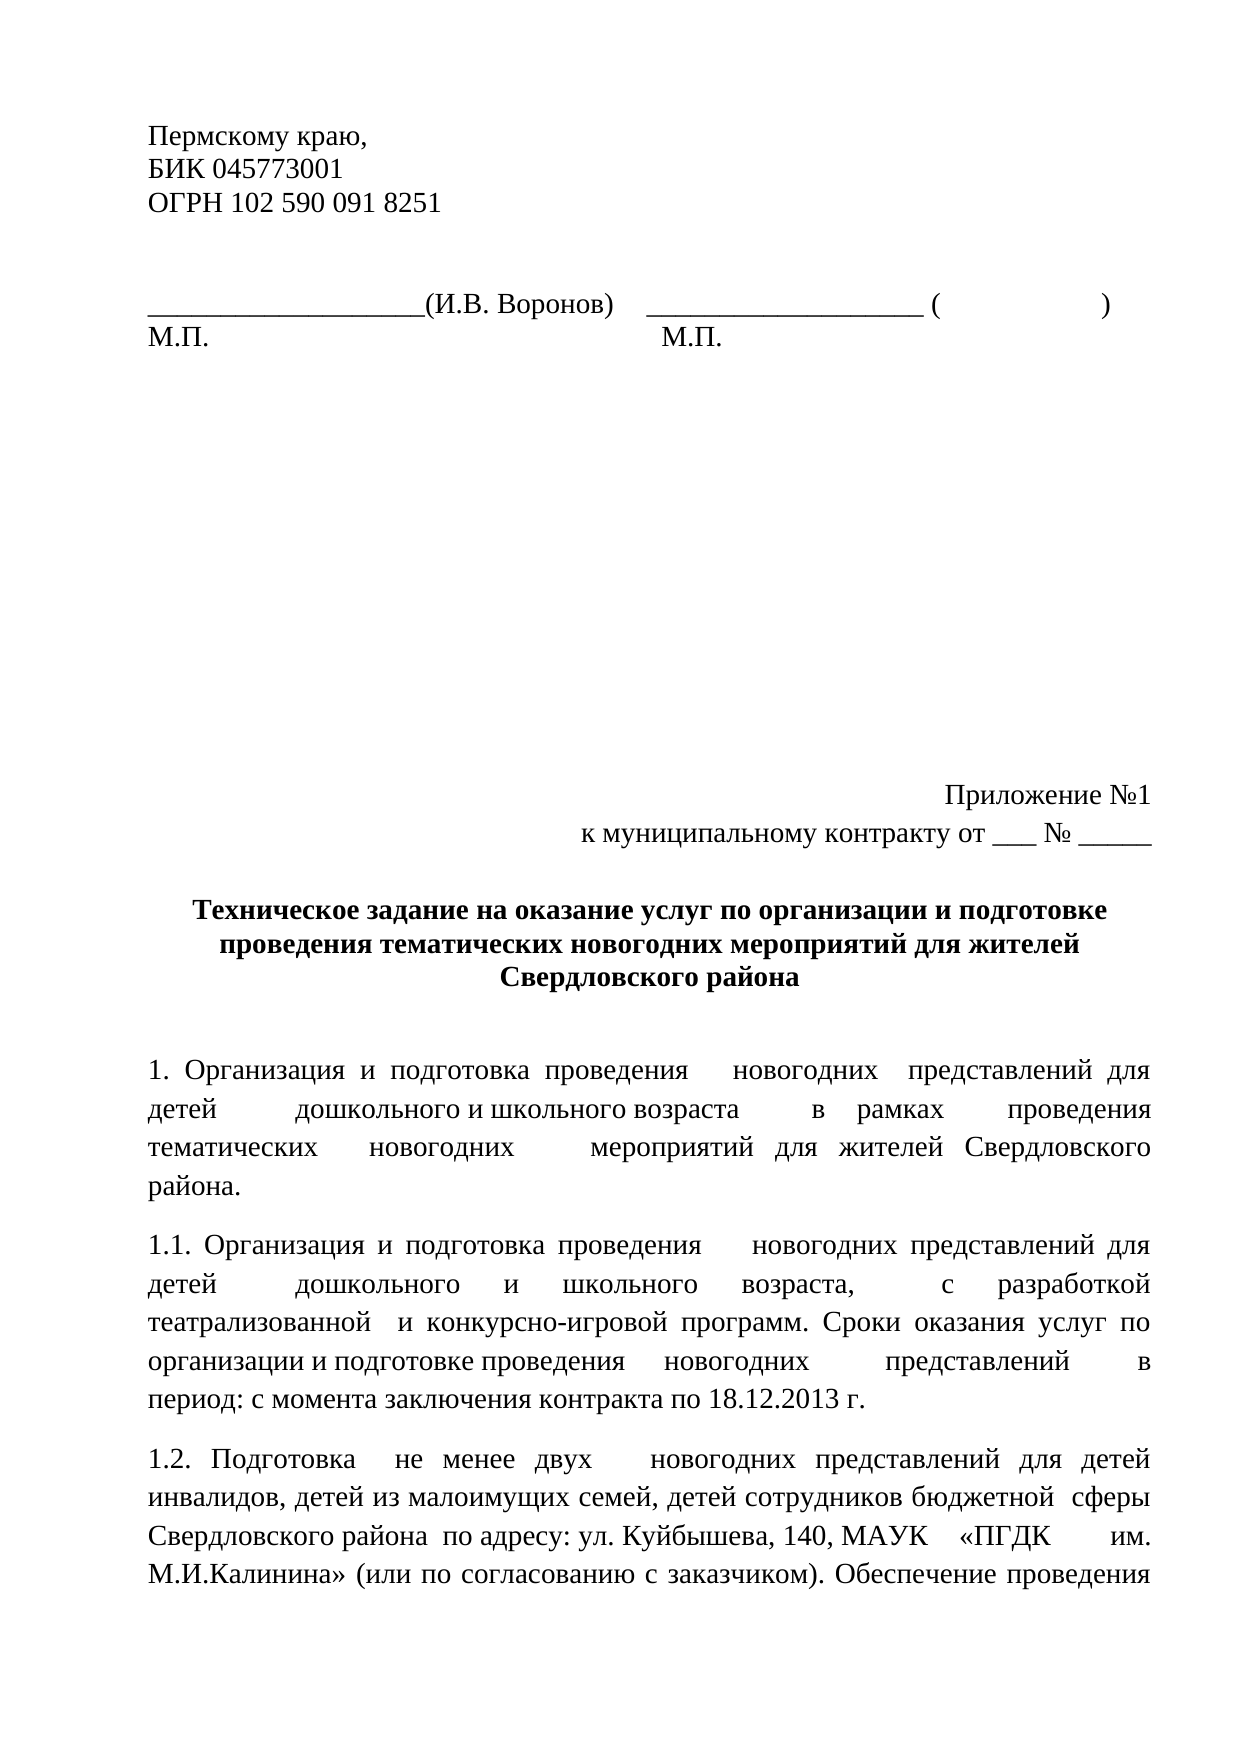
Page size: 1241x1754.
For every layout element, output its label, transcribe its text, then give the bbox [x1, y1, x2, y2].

text Техническое задание на оказание услуг по организации и подготовке проведения тематических новогодних мероприятий для жителей Свердловского района [148, 892, 1152, 993]
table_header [635, 118, 1122, 353]
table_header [136, 118, 635, 353]
text 1. Организация и подготовка проведения новогодних представлений для детей дошкольного и школьного возраста в рамках проведения тематических новогодних мероприятий для жителей Свердловского района. [148, 1052, 1152, 1202]
text к муниципальному контракту от ___ № _____ [148, 815, 1152, 849]
text Приложение №1 [148, 777, 1152, 810]
text 1.1. Организация и подготовка проведения новогодних представлений для детей дошкольного и школьного возраста, с разработкой театрализованной и конкурсно-игровой программ. Сроки оказания услуг по организации и подготовке проведения новогодних представлений в период: с момента заключения контракта по 18.12.2013 г. [148, 1227, 1152, 1415]
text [148, 1441, 1152, 1590]
